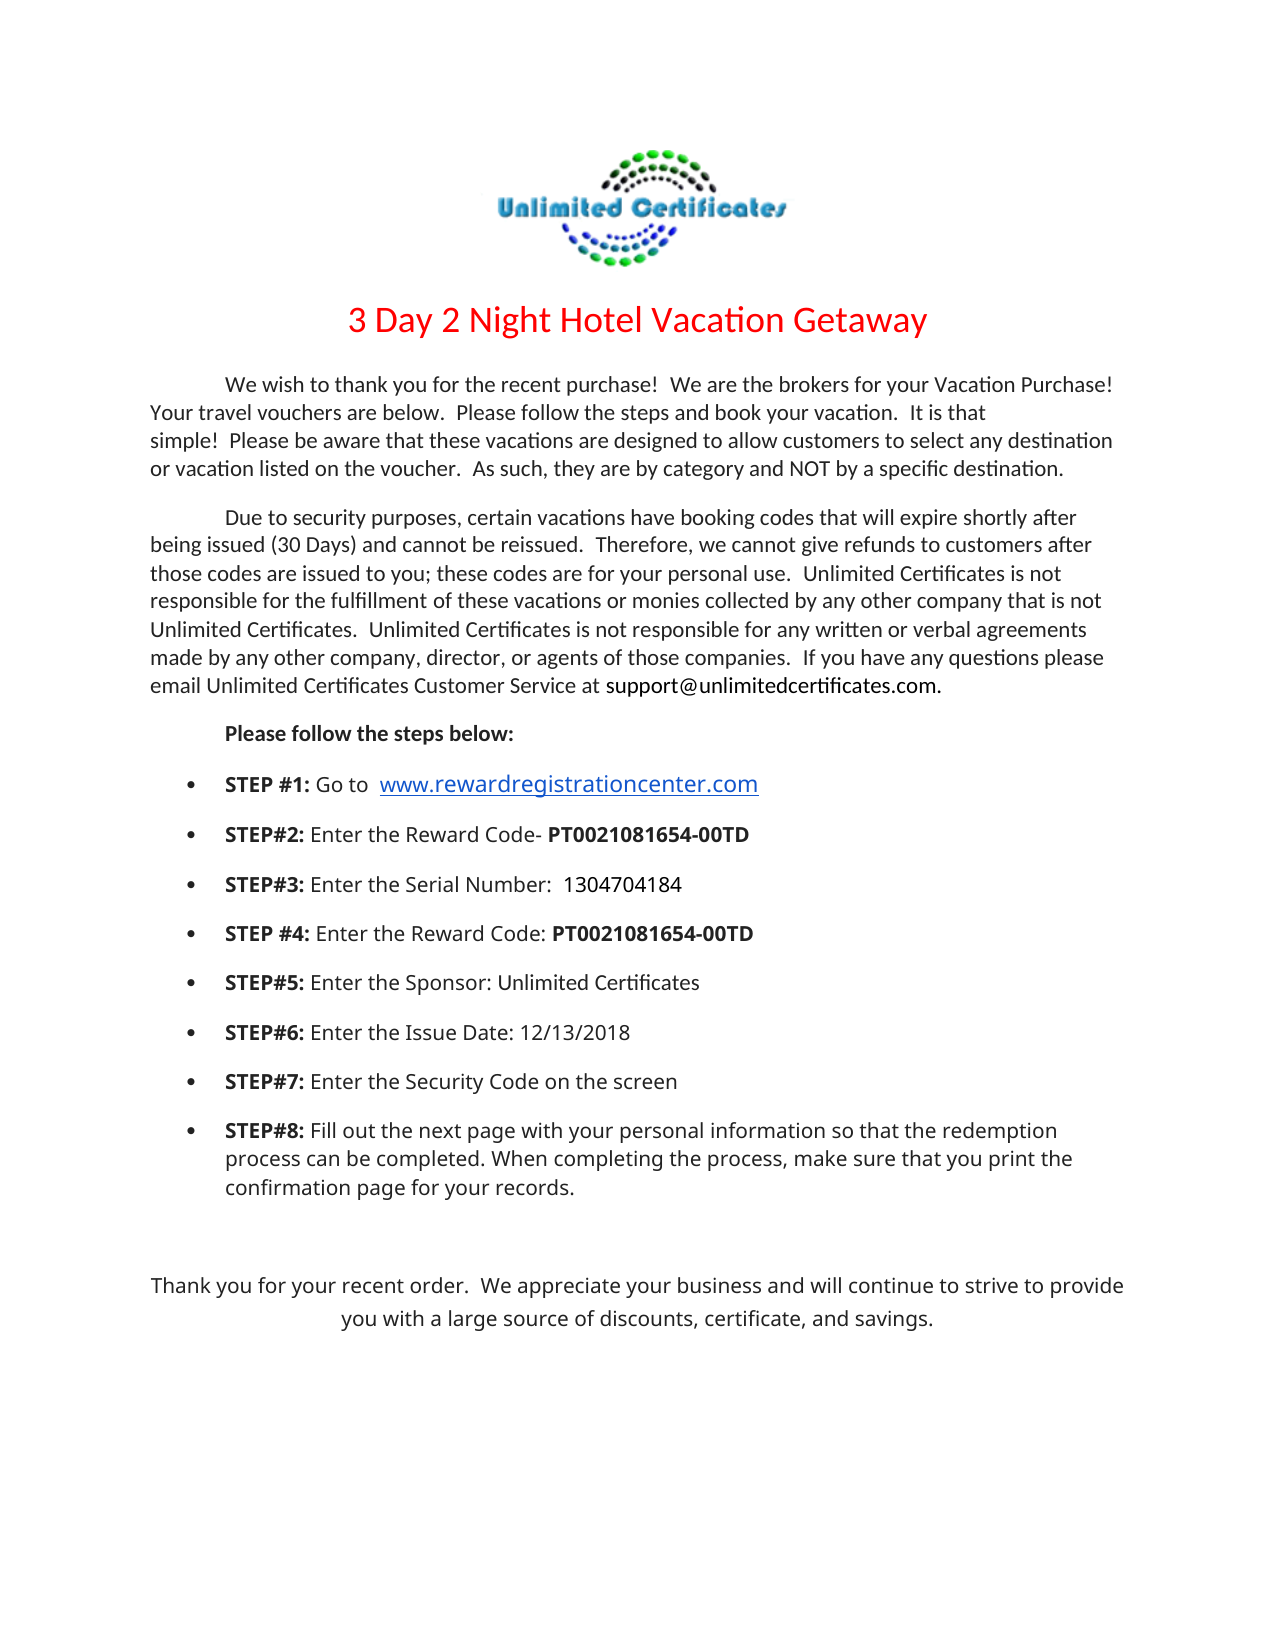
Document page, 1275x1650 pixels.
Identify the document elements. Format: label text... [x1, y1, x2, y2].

list STEP #4: Enter the Reward Code: PT0021081654-00TD [187, 919, 1125, 947]
text Due to security purposes, certain vacations have booking codes that will expire shortly after being issued (30 Days) and cannot be reissued. Therefore, we cannot give refunds to customers after those codes are issued to you; these codes are for your personal use. Unlimited Certificates is not responsible for the fulfillment of these vacations or monies collected by any other company that is not Unlimited Certificates. Unlimited Certificates is not responsible for any written or verbal agreements made by any other company, director, or agents of those companies. If you have any questions please email Unlimited Certificates Customer Service at support@unlimitedcertificates.com. [150, 503, 1125, 699]
list STEP#6: Enter the Issue Date: 12/13/2018 [187, 1018, 1125, 1046]
text We wish to thank you for the recent purchase! We are the brokers for your Vacation Purchase! Your travel vouchers are below. Please follow the steps and book your vacation. It is that simple! Please be aware that these vacations are designed to allow customers to select any destination or vacation listed on the voucher. As such, they are by category and NOT by a specific destination. [150, 370, 1125, 482]
list STEP #1: Go to www.rewardregistrationcenter.com [187, 768, 1125, 800]
list STEP#3: Enter the Serial Number: 1304704184 [187, 870, 1125, 898]
picture [480, 150, 795, 272]
list STEP#7: Enter the Security Code on the screen [187, 1067, 1125, 1095]
text Please follow the steps below: [150, 719, 1125, 748]
list STEP#8: Fill out the next page with your personal information so that the redemption process can be completed. When completing the process, make sure that you print the confirmation page for your records. [187, 1116, 1125, 1201]
list STEP#2: Enter the Reward Code- PT0021081654-00TD [187, 821, 1125, 849]
list STEP#5: Enter the Sponsor: Unlimited Certificates [187, 968, 1125, 997]
text 3 Day 2 Night Hotel Vacation Getaway [150, 296, 1125, 342]
text Thank you for your recent order. We appreciate your business and will continue to strive to provide you with a large source of discounts, certificate, and savings. [150, 1271, 1125, 1332]
